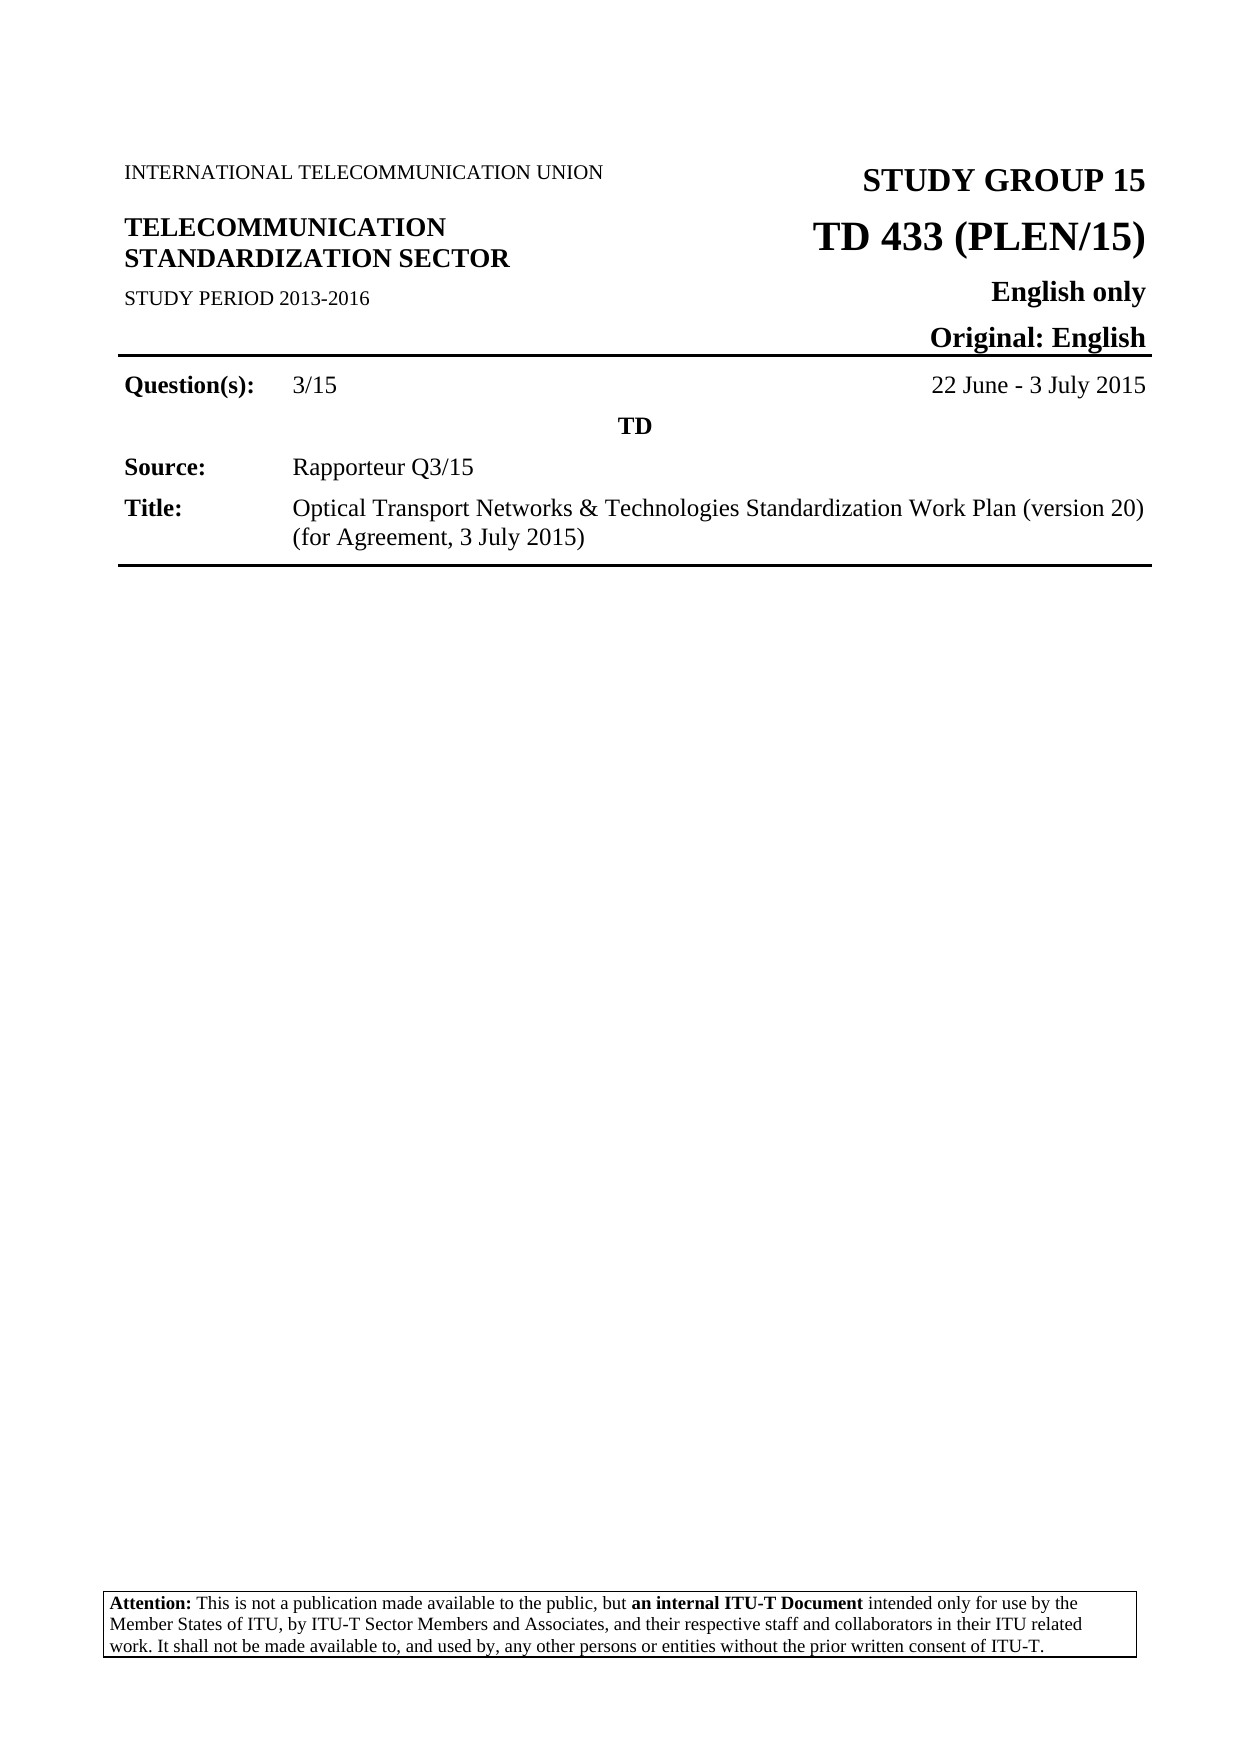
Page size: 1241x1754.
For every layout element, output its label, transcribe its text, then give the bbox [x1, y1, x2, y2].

table_cell 22 June - 3 July 2015 [624, 357, 1152, 398]
table_cell Optical Transport Networks & Technologies Standardization Work Plan (version 20) (for Agreement, 3 July 2015) [287, 481, 1152, 563]
table_cell Rapporteur Q3/15 [287, 440, 1152, 481]
table_cell TELECOMMUNICATION STANDARDIZATION SECTOR STUDY PERIOD 2013-2016 [118, 199, 624, 354]
table_header INTERNATIONAL TELECOMMUNICATION UNION [118, 148, 624, 198]
table_cell Source: [118, 440, 287, 481]
table_cell TD 433 (PLEN/15) [624, 199, 1152, 259]
table_header STUDY GROUP 15 [624, 148, 1152, 198]
table_cell 3/15 [287, 357, 624, 398]
table_cell Question(s): [118, 357, 287, 398]
table_cell Title: [118, 481, 287, 563]
table_cell TD [118, 399, 1152, 440]
table_cell English only Original: English [624, 259, 1152, 354]
